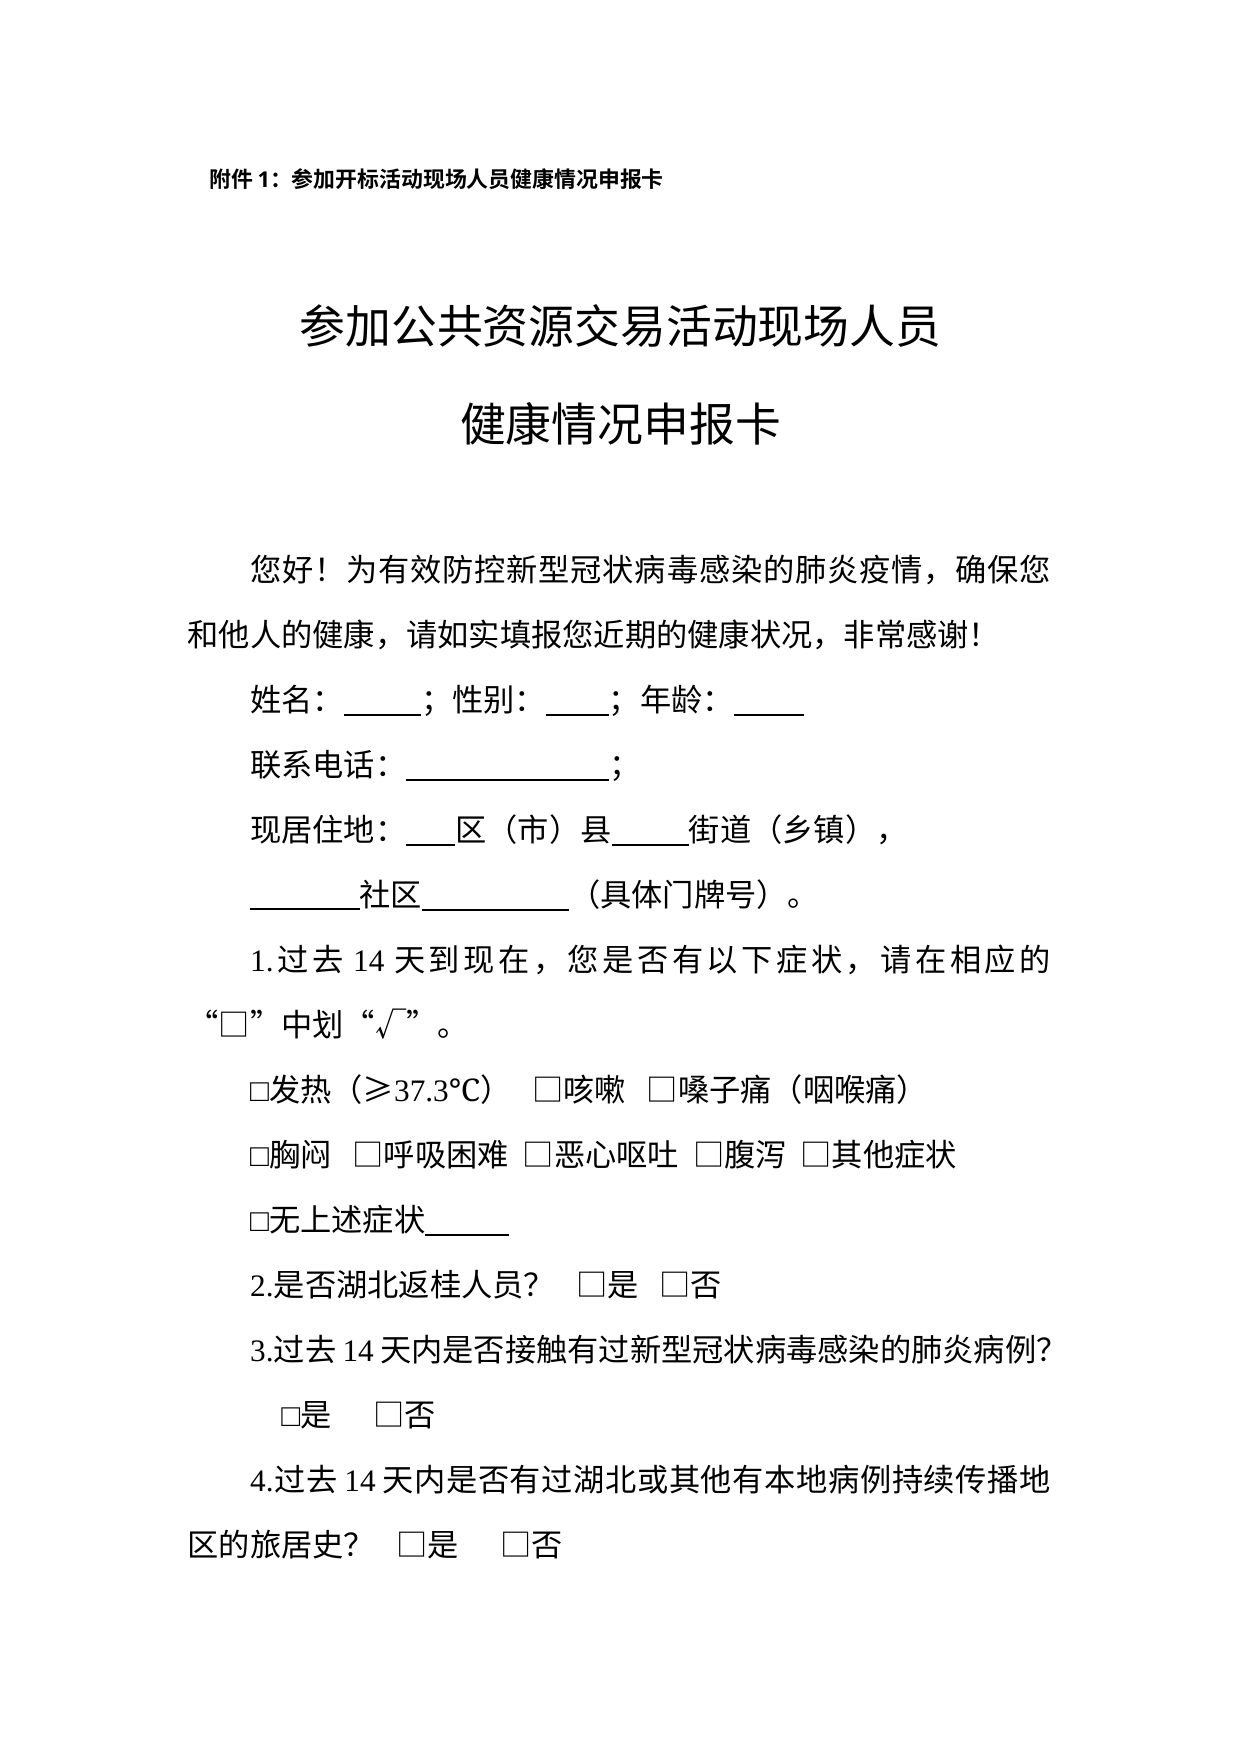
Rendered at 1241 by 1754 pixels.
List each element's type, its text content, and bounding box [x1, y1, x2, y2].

text 1.过去14天到现在，您是否有以下症状，请在相应的“□”中划“√”。 [187, 925, 1053, 1055]
text 4.过去14天内是否有过湖北或其他有本地病例持续传播地区的旅居史？ □是 □否 [187, 1445, 1053, 1575]
text 附件1：参加开标活动现场人员健康情况申报卡 [187, 162, 1053, 194]
text 健康情况申报卡 [187, 373, 1053, 470]
text 参加公共资源交易活动现场人员 [187, 275, 1053, 373]
text 3.过去14天内是否接触有过新型冠状病毒感染的肺炎病例？ [187, 1315, 1053, 1380]
text □发热（≥37.3℃） □咳嗽 □嗓子痛（咽喉痛） [187, 1055, 1053, 1120]
text 姓名： ；性别： ；年龄： [187, 665, 1053, 730]
text 联系电话： ； [187, 730, 1053, 795]
text □胸闷 □呼吸困难 □恶心呕吐 □腹泻 □其他症状 [187, 1120, 1053, 1185]
text □无上述症状 [187, 1185, 1053, 1250]
text 现居住地： 区（市）县 街道（乡镇）， [187, 795, 1053, 860]
text 2.是否湖北返桂人员？ □是 □否 [187, 1250, 1053, 1315]
text □是 □否 [187, 1380, 1053, 1445]
text 社区 （具体门牌号）。 [187, 860, 1053, 925]
text 您好！为有效防控新型冠状病毒感染的肺炎疫情，确保您和他人的健康，请如实填报您近期的健康状况，非常感谢！ [187, 535, 1053, 665]
